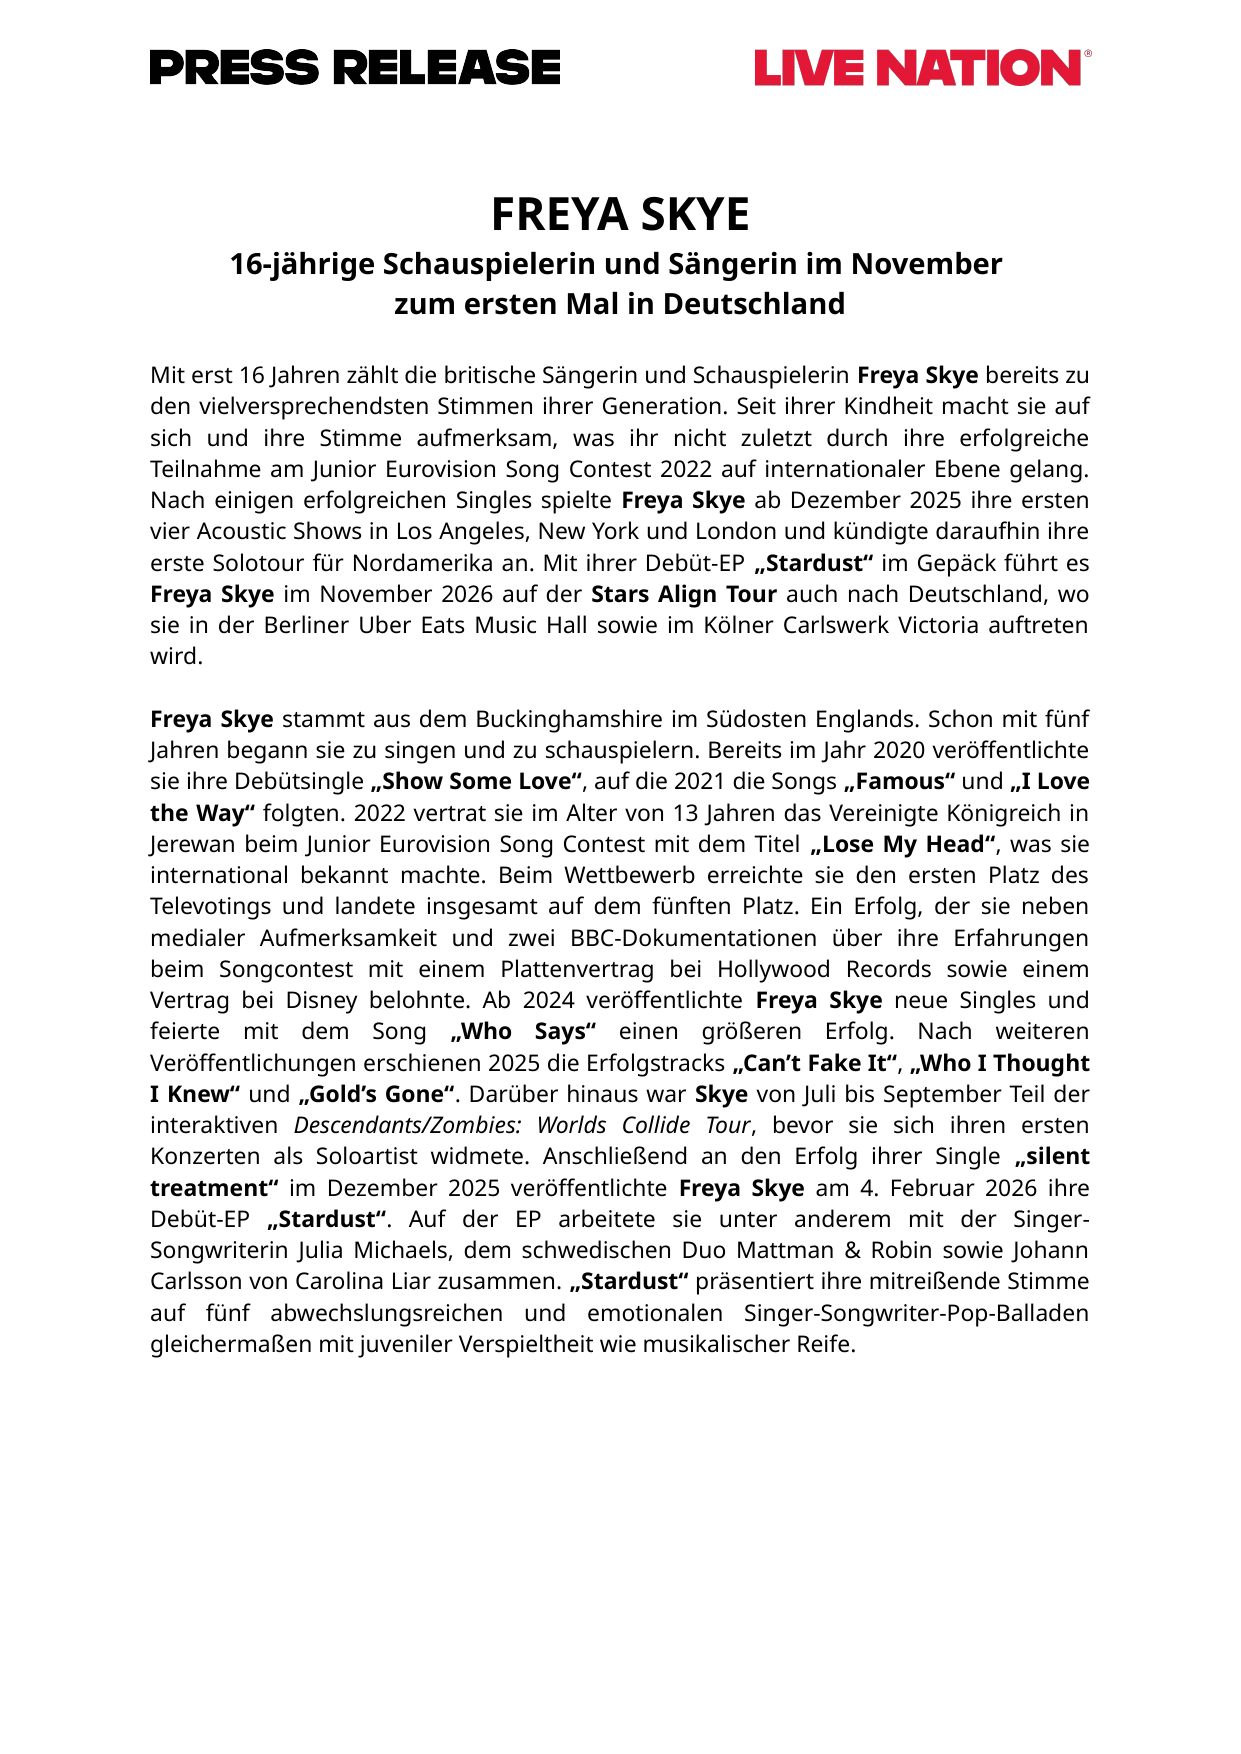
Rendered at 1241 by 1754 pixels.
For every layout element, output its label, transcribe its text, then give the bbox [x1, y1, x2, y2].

text Freya Skye stammt aus dem Buckinghamshire im Südosten Englands. Schon mit fünf Jahren begann sie zu singen und zu schauspielern. Bereits im Jahr 2020 veröffentlichte sie ihre Debütsingle „Show Some Love“, auf die 2021 die Songs „Famous“ und „I Love the Way“ folgten. 2022 vertrat sie im Alter von 13 Jahren das Vereinigte Königreich in Jerewan beim Junior Eurovision Song Contest mit dem Titel „Lose My Head“, was sie international bekannt machte. Beim Wettbewerb erreichte sie den ersten Platz des Televotings und landete insgesamt auf dem fünften Platz. Ein Erfolg, der sie neben medialer Aufmerksamkeit und zwei BBC-Dokumentationen über ihre Erfahrungen beim Songcontest mit einem Plattenvertrag bei Hollywood Records sowie einem Vertrag bei Disney belohnte. Ab 2024 veröffentlichte Freya Skye neue Singles und feierte mit dem Song „Who Says“ einen größeren Erfolg. Nach weiteren Veröffentlichungen erschienen 2025 die Erfolgstracks „Can’t Fake It“, „Who I Thought I Knew“ und „Gold’s Gone“. Darüber hinaus war Skye von Juli bis September Teil der interaktiven Descendants/Zombies: Worlds Collide Tour, bevor sie sich ihren ersten Konzerten als Soloartist widmete. Anschließend an den Erfolg ihrer Single „silent treatment“ im Dezember 2025 veröffentlichte Freya Skye am 4. Februar 2026 ihre Debüt-EP „Stardust“. Auf der EP arbeitete sie unter anderem mit der Singer-Songwriterin Julia Michaels, dem schwedischen Duo Mattman & Robin sowie Johann Carlsson von Carolina Liar zusammen. „Stardust“ präsentiert ihre mitreißende Stimme auf fünf abwechslungsreichen und emotionalen Singer-Songwriter-Pop-Balladen gleichermaßen mit juveniler Verspieltheit wie musikalischer Reife. [150, 703, 1090, 1359]
text Mit erst 16 Jahren zählt die britische Sängerin und Schauspielerin Freya Skye bereits zu den vielversprechendsten Stimmen ihrer Generation. Seit ihrer Kindheit macht sie auf sich und ihre Stimme aufmerksam, was ihr nicht zuletzt durch ihre erfolgreiche Teilnahme am Junior Eurovision Song Contest 2022 auf internationaler Ebene gelang. Nach einigen erfolgreichen Singles spielte Freya Skye ab Dezember 2025 ihre ersten vier Acoustic Shows in Los Angeles, New York und London und kündigte daraufhin ihre erste Solotour für Nordamerika an. Mit ihrer Debüt-EP „Stardust“ im Gepäck führt es Freya Skye im November 2026 auf der Stars Align Tour auch nach Deutschland, wo sie in der Berliner Uber Eats Music Hall sowie im Kölner Carlswerk Victoria auftreten wird. [150, 359, 1090, 671]
title FREYA SKYE [150, 181, 1090, 244]
picture [150, 49, 560, 85]
picture [755, 49, 1092, 86]
text 16-jährige Schauspielerin und Sängerin im November zum ersten Mal in Deutschland [150, 244, 1090, 323]
